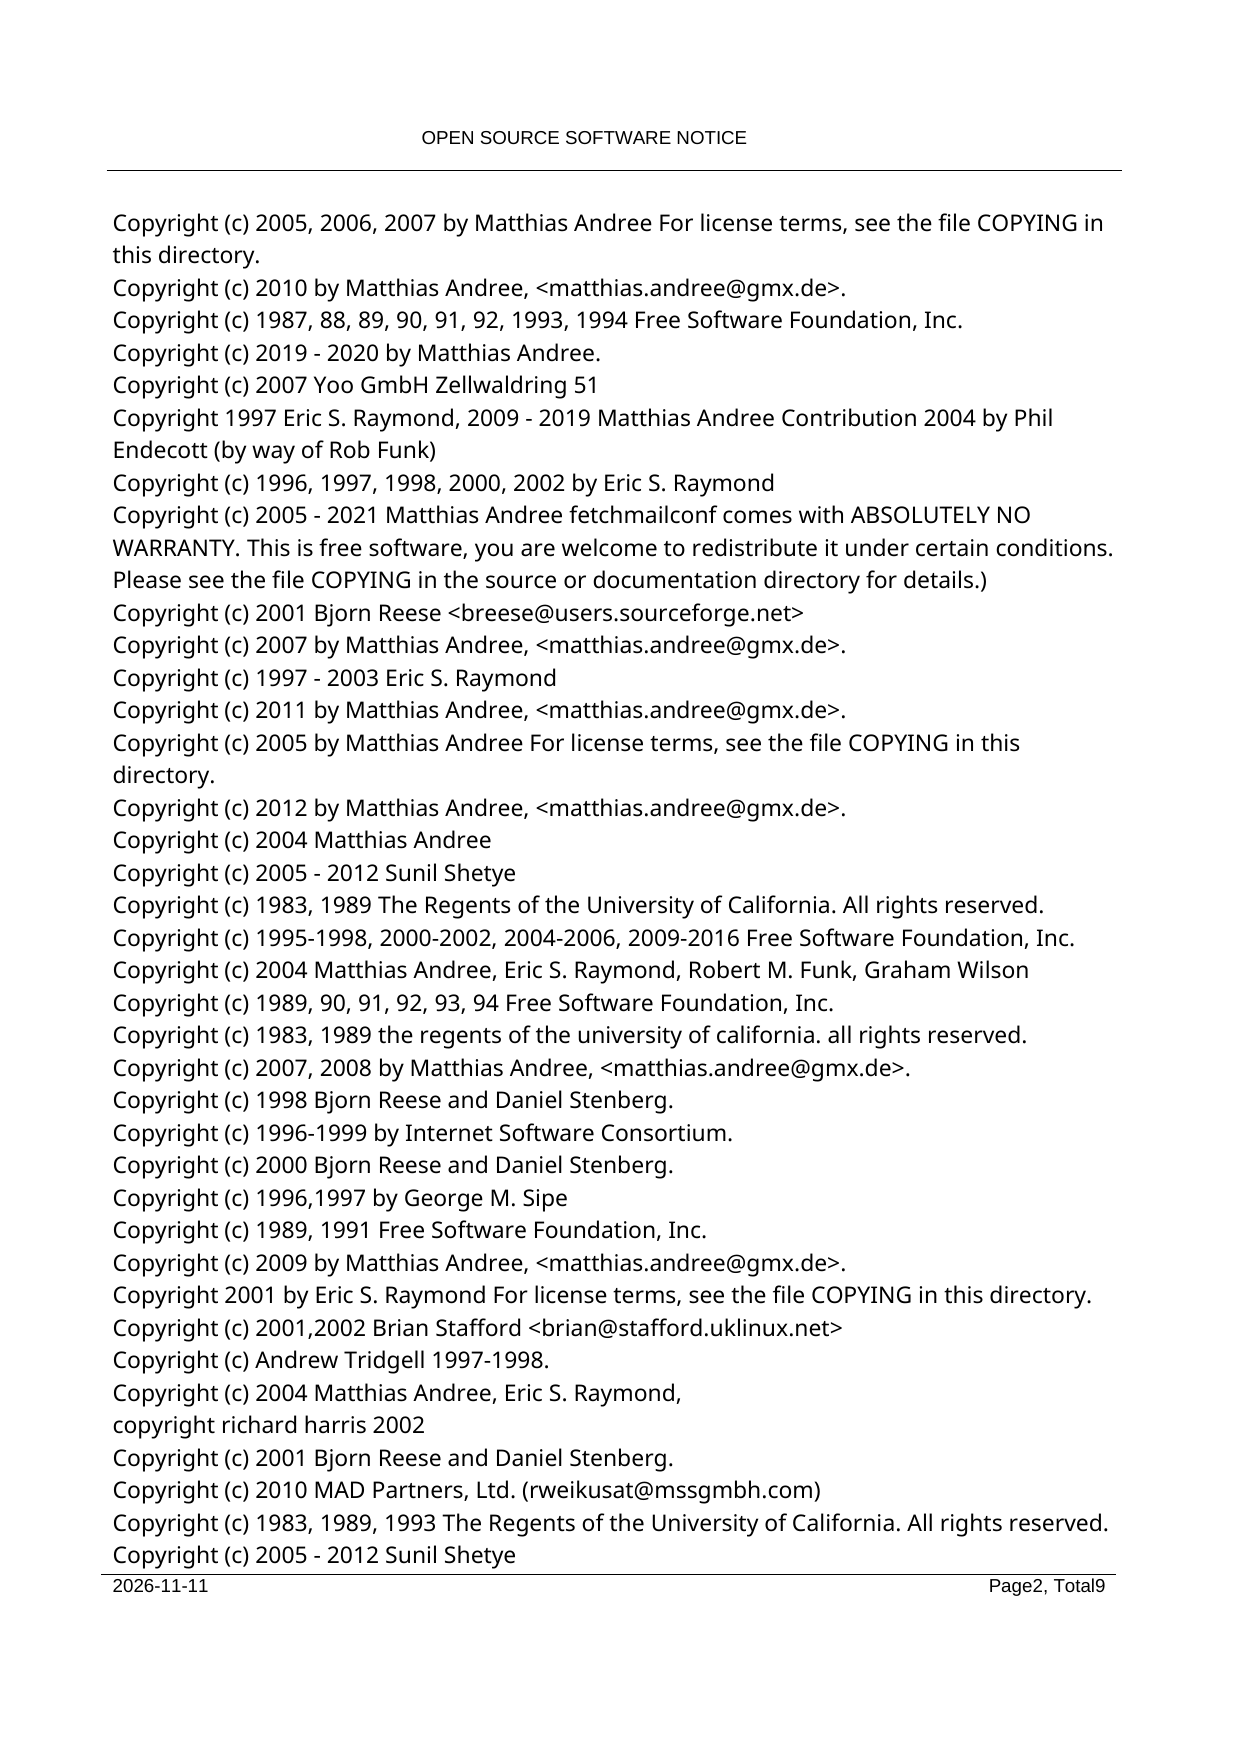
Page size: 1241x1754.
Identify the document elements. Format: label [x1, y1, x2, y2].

text [112, 206, 1128, 1571]
